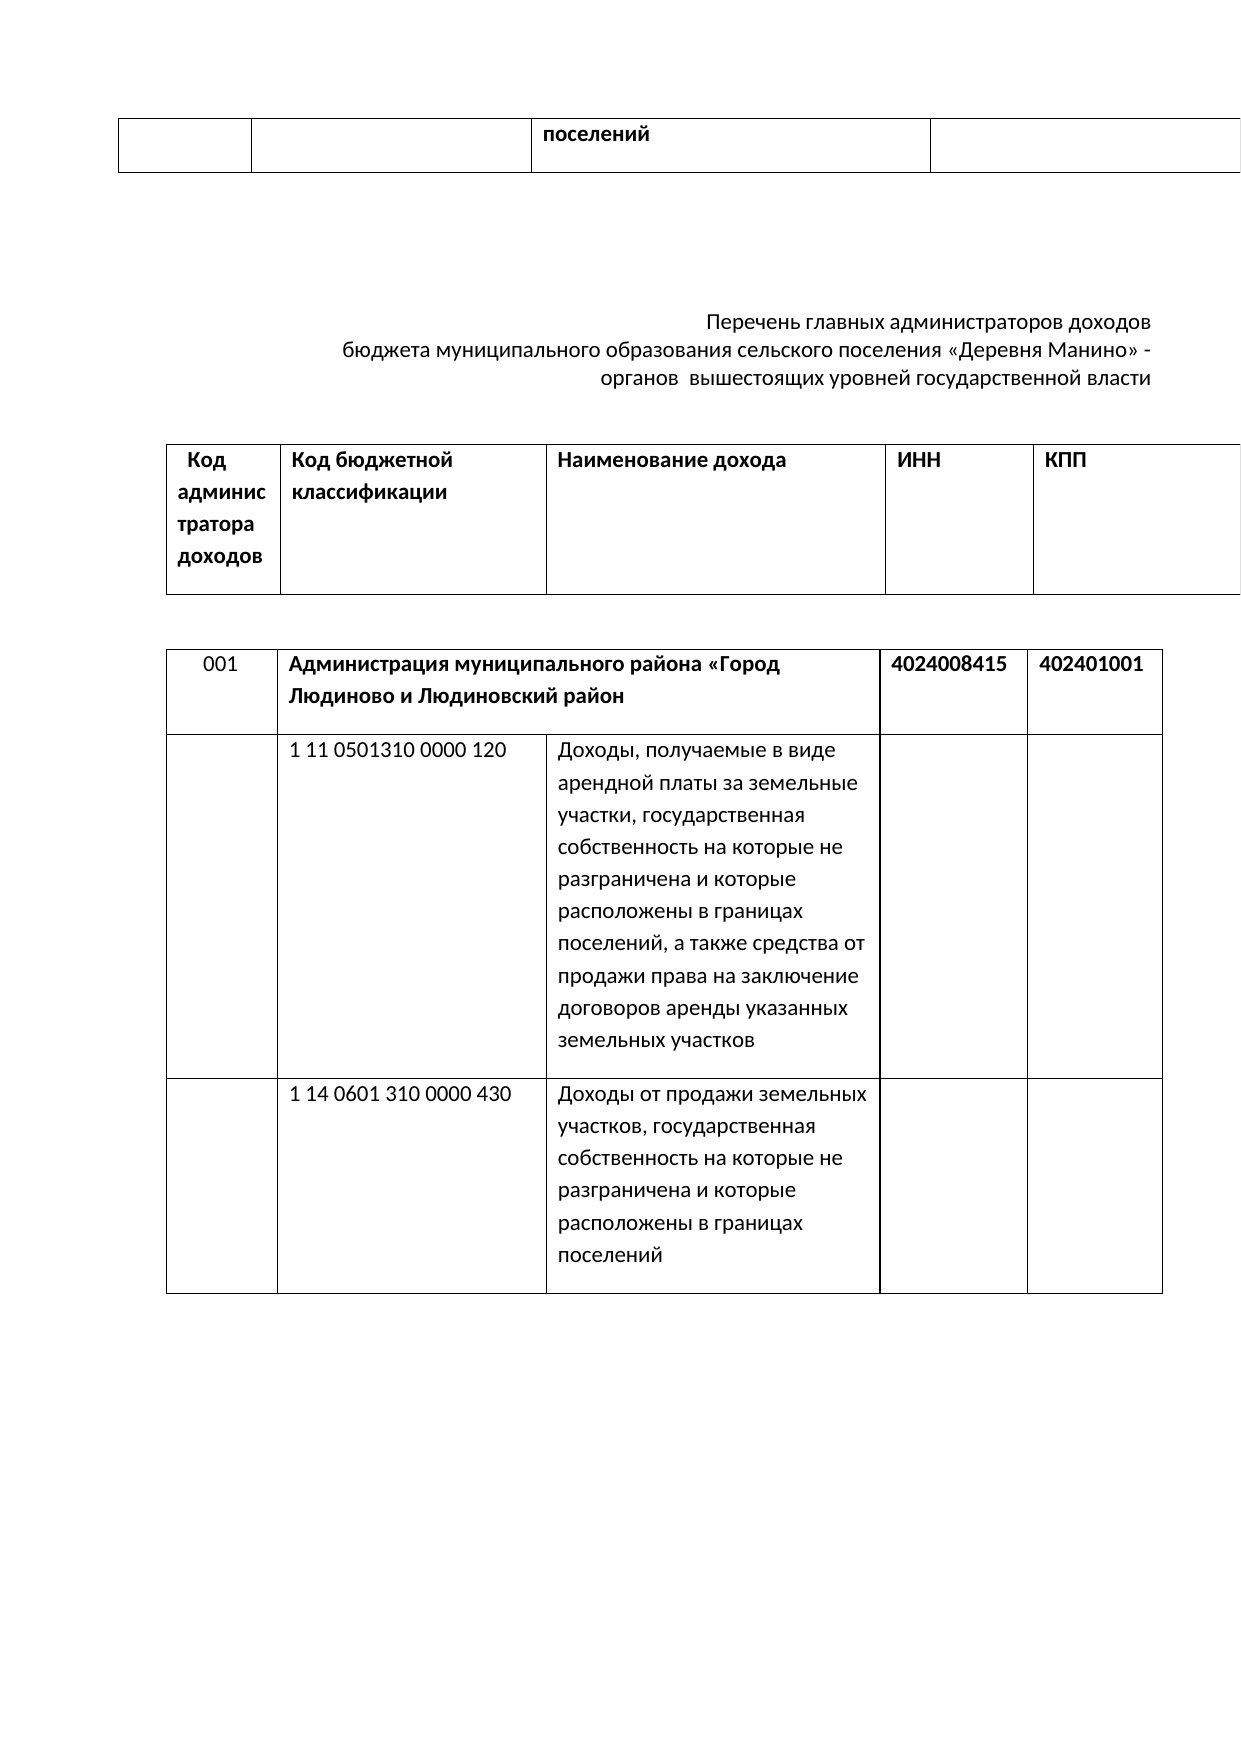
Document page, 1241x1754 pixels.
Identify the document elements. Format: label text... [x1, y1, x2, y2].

table_cell [881, 735, 1027, 1078]
text Перечень главных администраторов доходов [177, 307, 1152, 335]
table_cell [881, 1079, 1027, 1292]
table_cell [931, 119, 1240, 172]
table_cell Доходы, получаемые в виде арендной платы за земельные участки, государственная собственность на которые не разграничена и которые расположены в границах поселений, а также средства от продажи права на заключение договоров аренды указанных земельных участков [547, 735, 879, 1078]
table_header Код администратора доходов [167, 445, 280, 594]
table_cell 1 11 0501310 0000 120 [278, 735, 546, 1078]
table_cell [119, 119, 251, 172]
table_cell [532, 119, 930, 172]
text органов вышестоящих уровней государственной власти [177, 363, 1152, 391]
table_header Наименование дохода [547, 445, 885, 594]
table_header ИНН [886, 445, 1033, 594]
table_cell [1028, 1079, 1162, 1292]
table_header 402401001 [1028, 650, 1162, 734]
table_header Администрация муниципального района «Город Людиново и Людиновский район [278, 650, 879, 734]
table_cell 1 14 0601 310 0000 430 [278, 1079, 546, 1292]
table_header КПП [1034, 445, 1240, 594]
table_cell [167, 1079, 277, 1292]
table_header 4024008415 [881, 650, 1027, 734]
text бюджета муниципального образования сельского поселения «Деревня Манино» - [177, 335, 1152, 363]
table_cell [167, 735, 277, 1078]
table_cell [252, 119, 531, 172]
table_header Код бюджетной классификации [281, 445, 546, 594]
table_cell [1028, 735, 1162, 1078]
table_header 001 [167, 650, 277, 734]
table_cell Доходы от продажи земельных участков, государственная собственность на которые не разграничена и которые расположены в границах поселений [547, 1079, 879, 1292]
